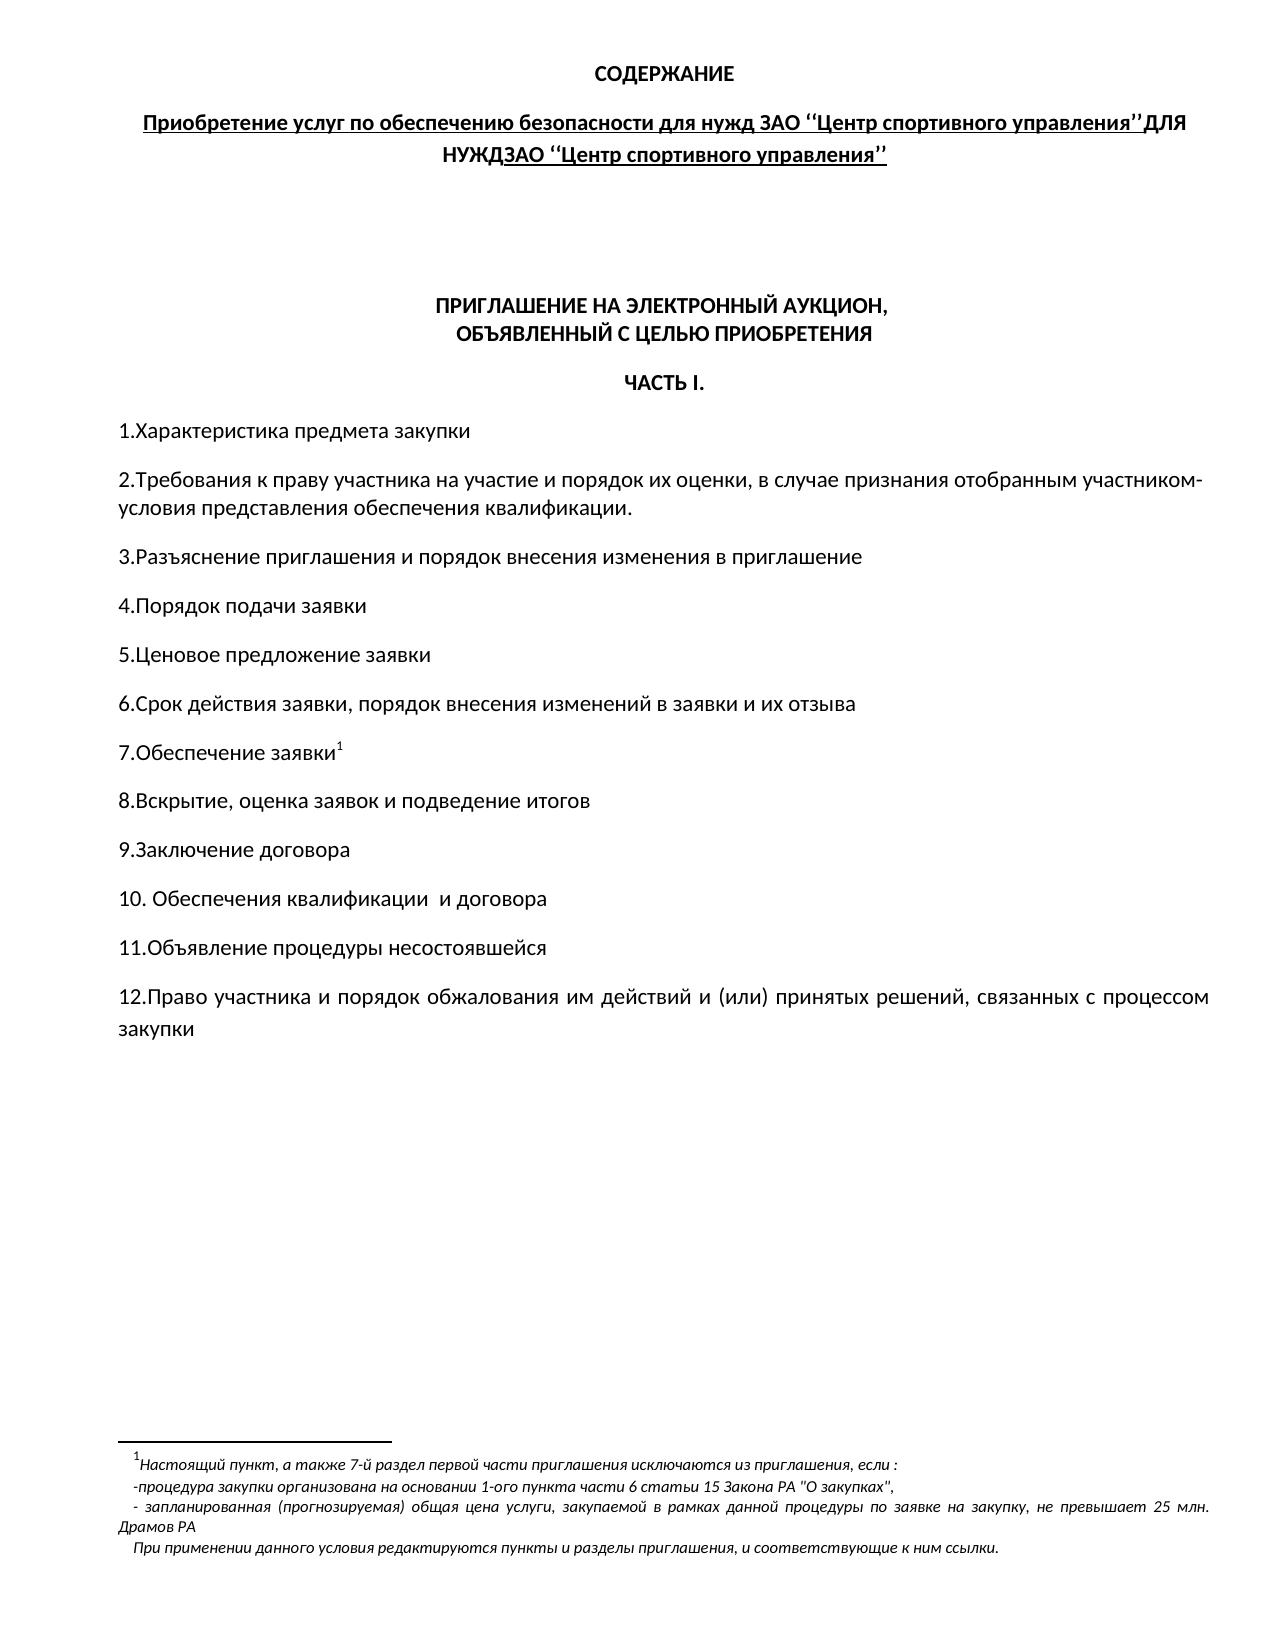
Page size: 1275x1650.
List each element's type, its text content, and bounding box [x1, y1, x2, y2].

text 1.Характеристика предмета закупки [118, 417, 1211, 444]
text 12.Право участника и порядок обжалования им действий и (или) принятых решений, связанных с процессом закупки [118, 982, 1211, 1042]
text СОДЕРЖАНИЕ [118, 59, 1211, 87]
text ЧАСТЬ I. [118, 368, 1211, 396]
text 4.Порядок подачи заявки [118, 591, 1211, 619]
text 8.Вскрытие, оценка заявок и подведение итогов [118, 787, 1211, 814]
text 6.Срок действия заявки, порядок внесения изменений в заявки и их отзыва [118, 689, 1211, 717]
text Приобретение услуг по обеспечению безопасности для нужд ЗАО ‘‘Центр спортивного управления’’ДЛЯ НУЖДЗАО ‘‘Центр спортивного управления’’ [118, 108, 1211, 168]
text 2.Требования к праву участника на участие и порядок их оценки, в случае признания отобранным участником-условия представления обеспечения квалификации. [118, 465, 1211, 521]
text 7.Обеспечение заявки [118, 738, 1211, 766]
text 9.Заключение договора [118, 835, 1211, 863]
text 10. Обеспечения квалификации и договора [118, 884, 1211, 912]
text ПРИГЛАШЕНИЕ НА ЭЛЕКТРОННЫЙ АУКЦИОН, ОБЪЯВЛЕННЫЙ С ЦЕЛЬЮ ПРИОБРЕТЕНИЯ [118, 291, 1211, 347]
text 5.Ценовое предложение заявки [118, 640, 1211, 668]
text 11.Объявление процедуры несостоявшейся [118, 933, 1211, 961]
text 3.Разъяснение приглашения и порядок внесения изменения в приглашение [118, 542, 1211, 570]
